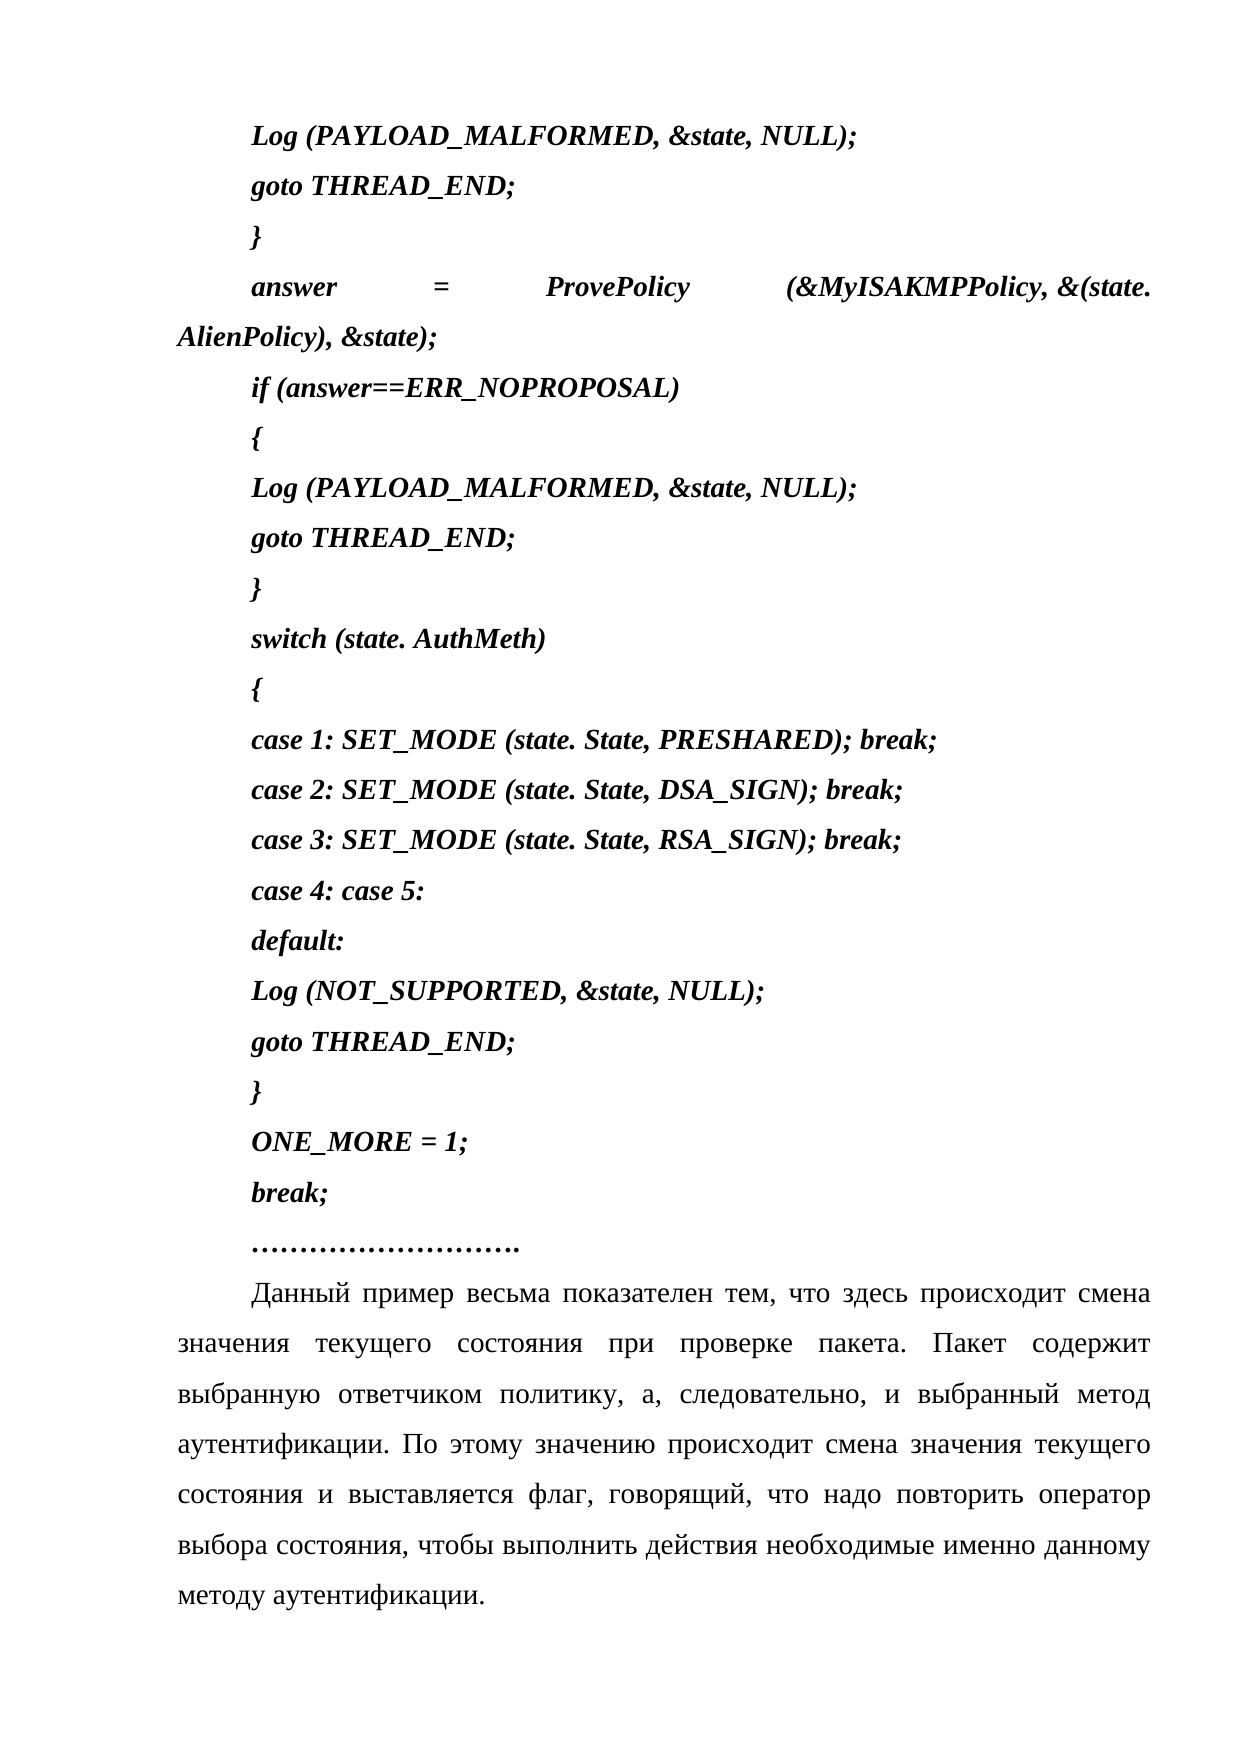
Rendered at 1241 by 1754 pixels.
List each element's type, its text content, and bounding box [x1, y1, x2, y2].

text break; [177, 1175, 1152, 1208]
text } [177, 1074, 1152, 1108]
text Log (PAYLOAD_MALFORMED, &state, NULL); [177, 118, 1152, 152]
text ONE_MORE = 1; [177, 1124, 1152, 1158]
text case 1: SET_MODE (state. State, PRESHARED); break; [177, 722, 1152, 755]
text { [177, 420, 1152, 453]
text } [177, 219, 1152, 252]
text goto THREAD_END; [177, 1024, 1152, 1057]
text Log (PAYLOAD_MALFORMED, &state, NULL); [177, 470, 1152, 504]
text Данный пример весьма показателен тем, что здесь происходит смена значения текущего состояния при проверке пакета. Пакет содержит выбранную ответчиком политику, а, следовательно, и выбранный метод аутентификации. По этому значению происходит смена значения текущего состояния и выставляется флаг, говорящий, что надо повторить оператор выбора состояния, чтобы выполнить действия необходимые именно данному методу аутентификации. [177, 1275, 1152, 1611]
text default: [177, 923, 1152, 957]
text } [177, 571, 1152, 604]
text answer = ProvePolicy (&MyISAKMPPolicy, &(state. AlienPolicy), &state); [177, 269, 1152, 353]
text Log (NOT_SUPPORTED, &state, NULL); [177, 973, 1152, 1007]
text switch (state. AuthMeth) [177, 621, 1152, 655]
text goto THREAD_END; [177, 168, 1152, 202]
text case 3: SET_MODE (state. State, RSA_SIGN); break; [177, 822, 1152, 856]
text if (answer==ERR_NOPROPOSAL) [177, 370, 1152, 403]
text goto THREAD_END; [177, 521, 1152, 554]
text case 4: case 5: [177, 873, 1152, 906]
text { [177, 672, 1152, 705]
text ………………………. [177, 1225, 1152, 1258]
text case 2: SET_MODE (state. State, DSA_SIGN); break; [177, 772, 1152, 806]
